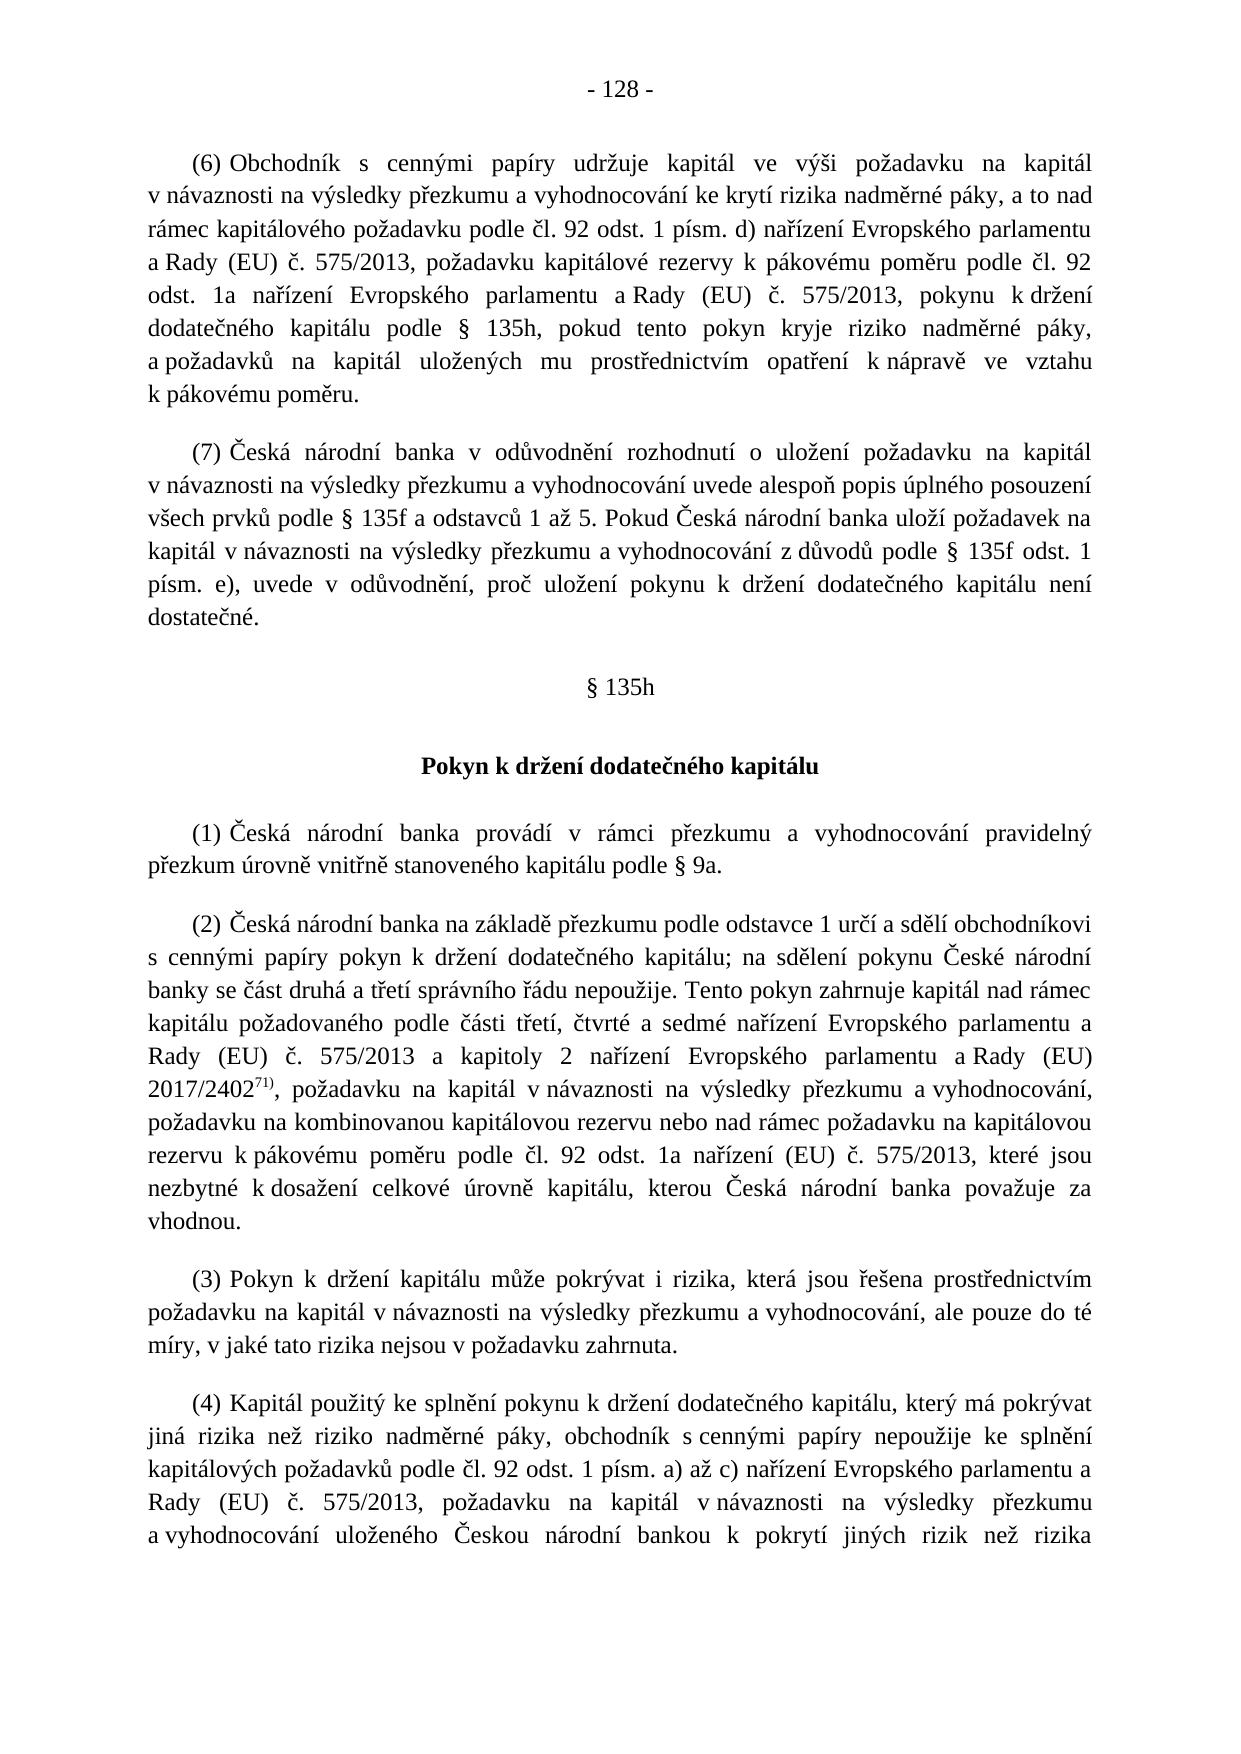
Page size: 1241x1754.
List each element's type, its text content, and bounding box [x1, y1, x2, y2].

text Obchodník s cennými papíry udržuje kapitál ve výši požadavku na kapitál v návaznosti na výsledky přezkumu a vyhodnocování ke krytí rizika nadměrné páky, a to nad rámec kapitálového požadavku podle čl. 92 odst. 1 písm. d) nařízení Evropského parlamentu a Rady (EU) č. 575/2013, požadavku kapitálové rezervy k pákovému poměru podle čl. 92 odst. 1a nařízení Evropského parlamentu a Rady (EU) č. 575/2013, pokynu k držení dodatečného kapitálu podle § 135h, pokud tento pokyn kryje riziko nadměrné páky, a požadavků na kapitál uložených mu prostřednictvím opatření k nápravě ve vztahu k pákovému poměru. [148, 148, 1093, 407]
list Česká národní banka provádí v rámci přezkumu a vyhodnocování pravidelný přezkum úrovně vnitřně stanoveného kapitálu podle § 9a. [148, 818, 1093, 879]
text § 135h [148, 672, 1093, 701]
text Pokyn k držení dodatečného kapitálu [148, 751, 1093, 780]
list Česká národní banka na základě přezkumu podle odstavce 1 určí a sdělí obchodníkovi s cennými papíry pokyn k držení dodatečného kapitálu; na sdělení pokynu České národní banky se část druhá a třetí správního řádu nepoužije. Tento pokyn zahrnuje kapitál nad rámec kapitálu požadovaného podle části třetí, čtvrté a sedmé nařízení Evropského parlamentu a Rady (EU) č. 575/2013 a kapitoly 2 nařízení Evropského parlamentu a Rady (EU) 2017/240271), požadavku na kapitál v návaznosti na výsledky přezkumu a vyhodnocování, požadavku na kombinovanou kapitálovou rezervu nebo nad rámec požadavku na kapitálovou rezervu k pákovému poměru podle čl. 92 odst. 1a nařízení (EU) č. 575/2013, které jsou nezbytné k dosažení celkové úrovně kapitálu, kterou Česká národní banka považuje za vhodnou. [148, 909, 1093, 1234]
text Pokyn k držení kapitálu může pokrývat i rizika, která jsou řešena prostřednictvím požadavku na kapitál v návaznosti na výsledky přezkumu a vyhodnocování, ale pouze do té míry, v jaké tato rizika nejsou v požadavku zahrnuta. [148, 1264, 1093, 1359]
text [148, 1388, 1093, 1549]
text Česká národní banka v odůvodnění rozhodnutí o uložení požadavku na kapitál v návaznosti na výsledky přezkumu a vyhodnocování uvede alespoň popis úplného posouzení všech prvků podle § 135f a odstavců 1 až 5. Pokud Česká národní banka uloží požadavek na kapitál v návaznosti na výsledky přezkumu a vyhodnocování z důvodů podle § 135f odst. 1 písm. e), uvede v odůvodnění, proč uložení pokynu k držení dodatečného kapitálu není dostatečné. [148, 437, 1093, 631]
